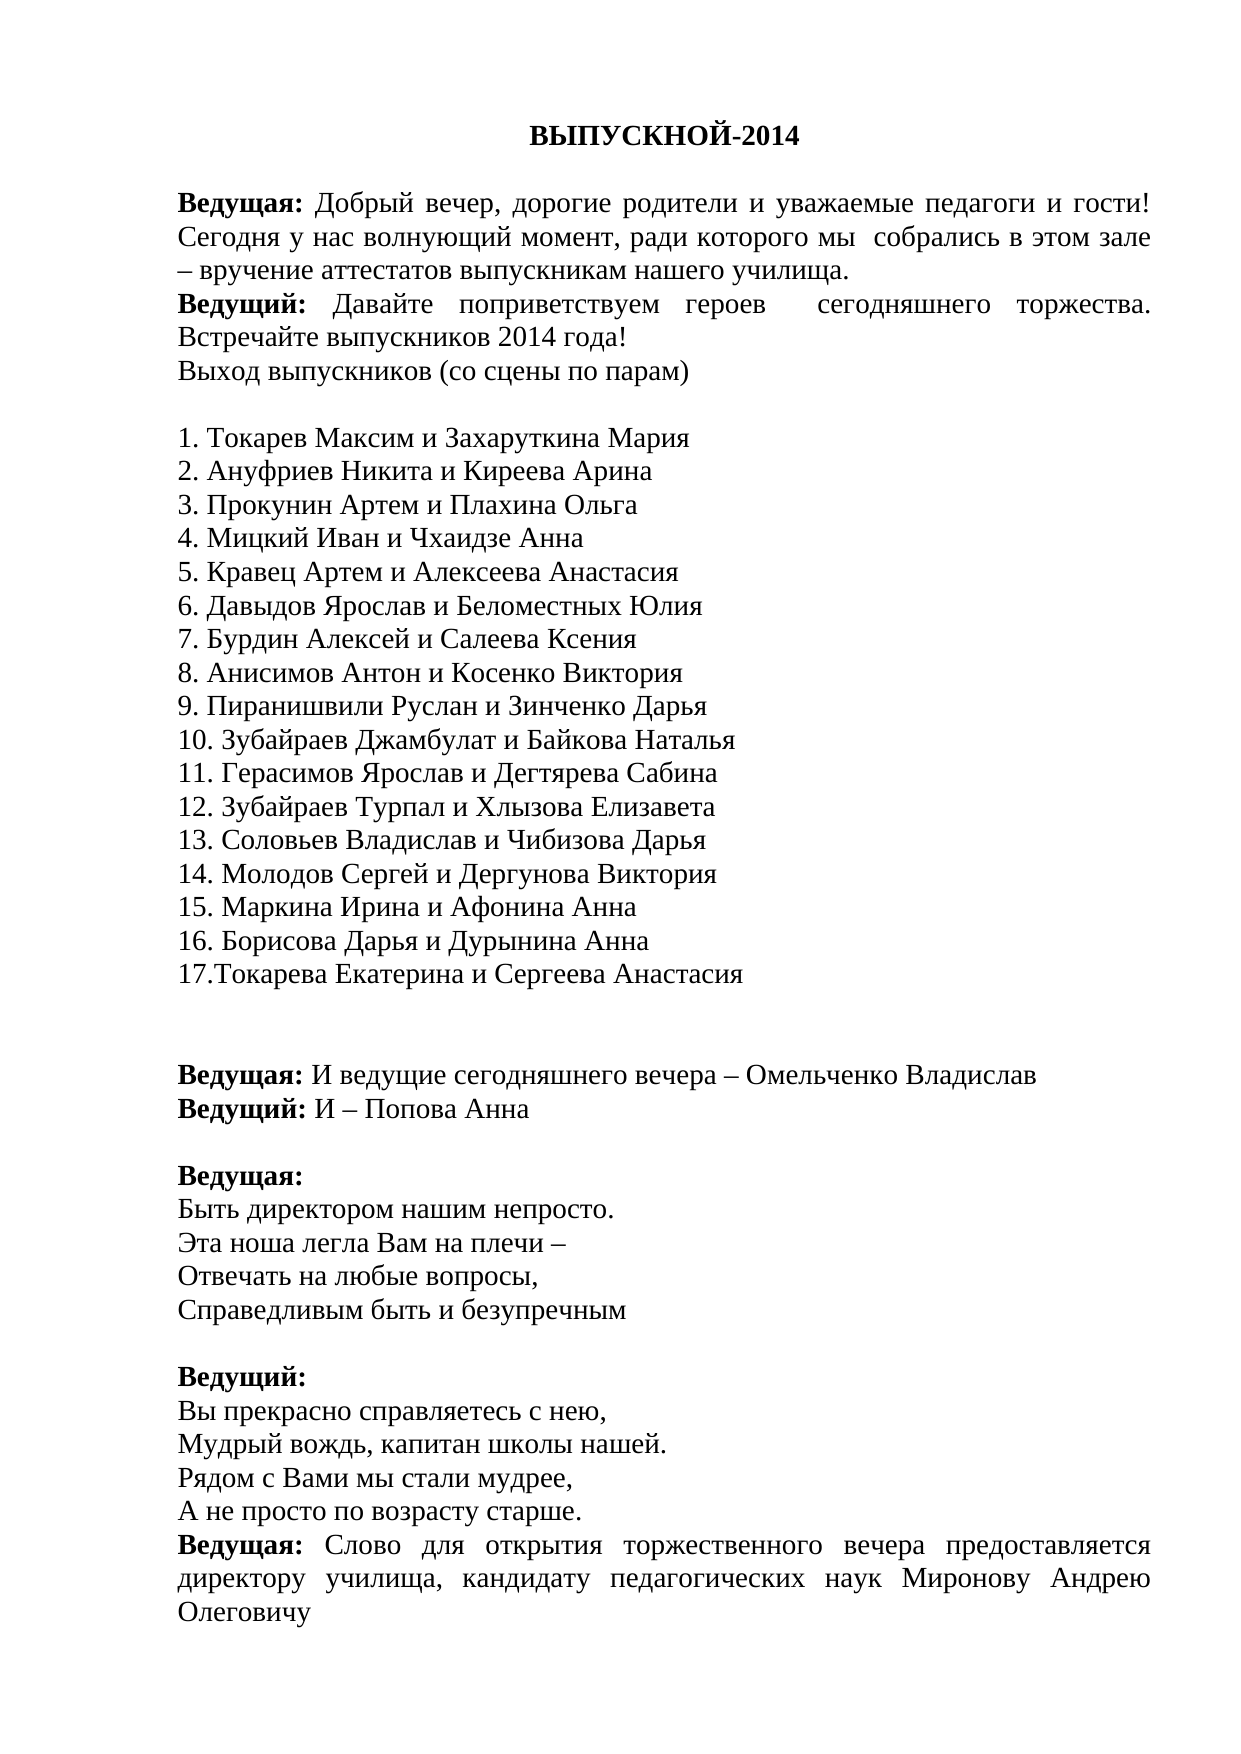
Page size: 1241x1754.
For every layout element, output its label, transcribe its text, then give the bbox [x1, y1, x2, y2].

text Ведущая: И ведущие сегодняшнего вечера – Омельченко Владислав [177, 1057, 1152, 1091]
text 7. Бурдин Алексей и Салеева Ксения [177, 621, 1152, 655]
text 2. Ануфриев Никита и Киреева Арина [177, 453, 1152, 487]
text Ведущая: Слово для открытия торжественного вечера предоставляется директору училища, кандидату педагогических наук Миронову Андрею Олеговичу [177, 1527, 1152, 1627]
text 11. Герасимов Ярослав и Дегтярева Сабина [177, 755, 1152, 789]
text 6. Давыдов Ярослав и Беломестных Юлия [177, 588, 1152, 621]
text 15. Маркина Ирина и Афонина Анна [177, 889, 1152, 923]
text 14. Молодов Сергей и Дергунова Виктория [177, 856, 1152, 889]
text Ведущая: Добрый вечер, дорогие родители и уважаемые педагоги и гости! Сегодня у нас волнующий момент, ради которого мы собрались в этом зале – вручение аттестатов выпускникам нашего училища. [177, 185, 1152, 286]
text Ведущий: Давайте поприветствуем героев сегодняшнего торжества. Встречайте выпускников 2014 года! [177, 286, 1152, 353]
text Вы прекрасно справляетесь с нею, [177, 1393, 1152, 1426]
text Эта ноша легла Вам на плечи – [177, 1225, 1152, 1258]
text Ведущий: [177, 1359, 1152, 1393]
text Рядом с Вами мы стали мудрее, [177, 1460, 1152, 1493]
text 16. Борисова Дарья и Дурынина Анна [177, 923, 1152, 957]
text Выход выпускников (со сцены по парам) [177, 353, 1152, 386]
text Мудрый вождь, капитан школы нашей. [177, 1426, 1152, 1460]
text Быть директором нашим непросто. [177, 1191, 1152, 1225]
text Отвечать на любые вопросы, [177, 1258, 1152, 1292]
text Ведущий: И – Попова Анна [177, 1091, 1152, 1124]
text Ведущая: [177, 1158, 1152, 1191]
text 10. Зубайраев Джамбулат и Байкова Наталья [177, 722, 1152, 755]
text 13. Соловьев Владислав и Чибизова Дарья [177, 822, 1152, 856]
text А не просто по возрасту старше. [177, 1493, 1152, 1527]
text 9. Пиранишвили Руслан и Зинченко Дарья [177, 688, 1152, 722]
text 12. Зубайраев Турпал и Хлызова Елизавета [177, 789, 1152, 822]
text 8. Анисимов Антон и Косенко Виктория [177, 655, 1152, 688]
text Справедливым быть и безупречным [177, 1292, 1152, 1326]
text 4. Мицкий Иван и Чхаидзе Анна [177, 521, 1152, 554]
text 3. Прокунин Артем и Плахина Ольга [177, 487, 1152, 521]
text 17.Токарева Екатерина и Сергеева Анастасия [177, 957, 1152, 990]
text ВЫПУСКНОЙ-2014 [177, 118, 1152, 152]
text 1. Токарев Максим и Захаруткина Мария [177, 420, 1152, 453]
text 5. Кравец Артем и Алексеева Анастасия [177, 554, 1152, 588]
